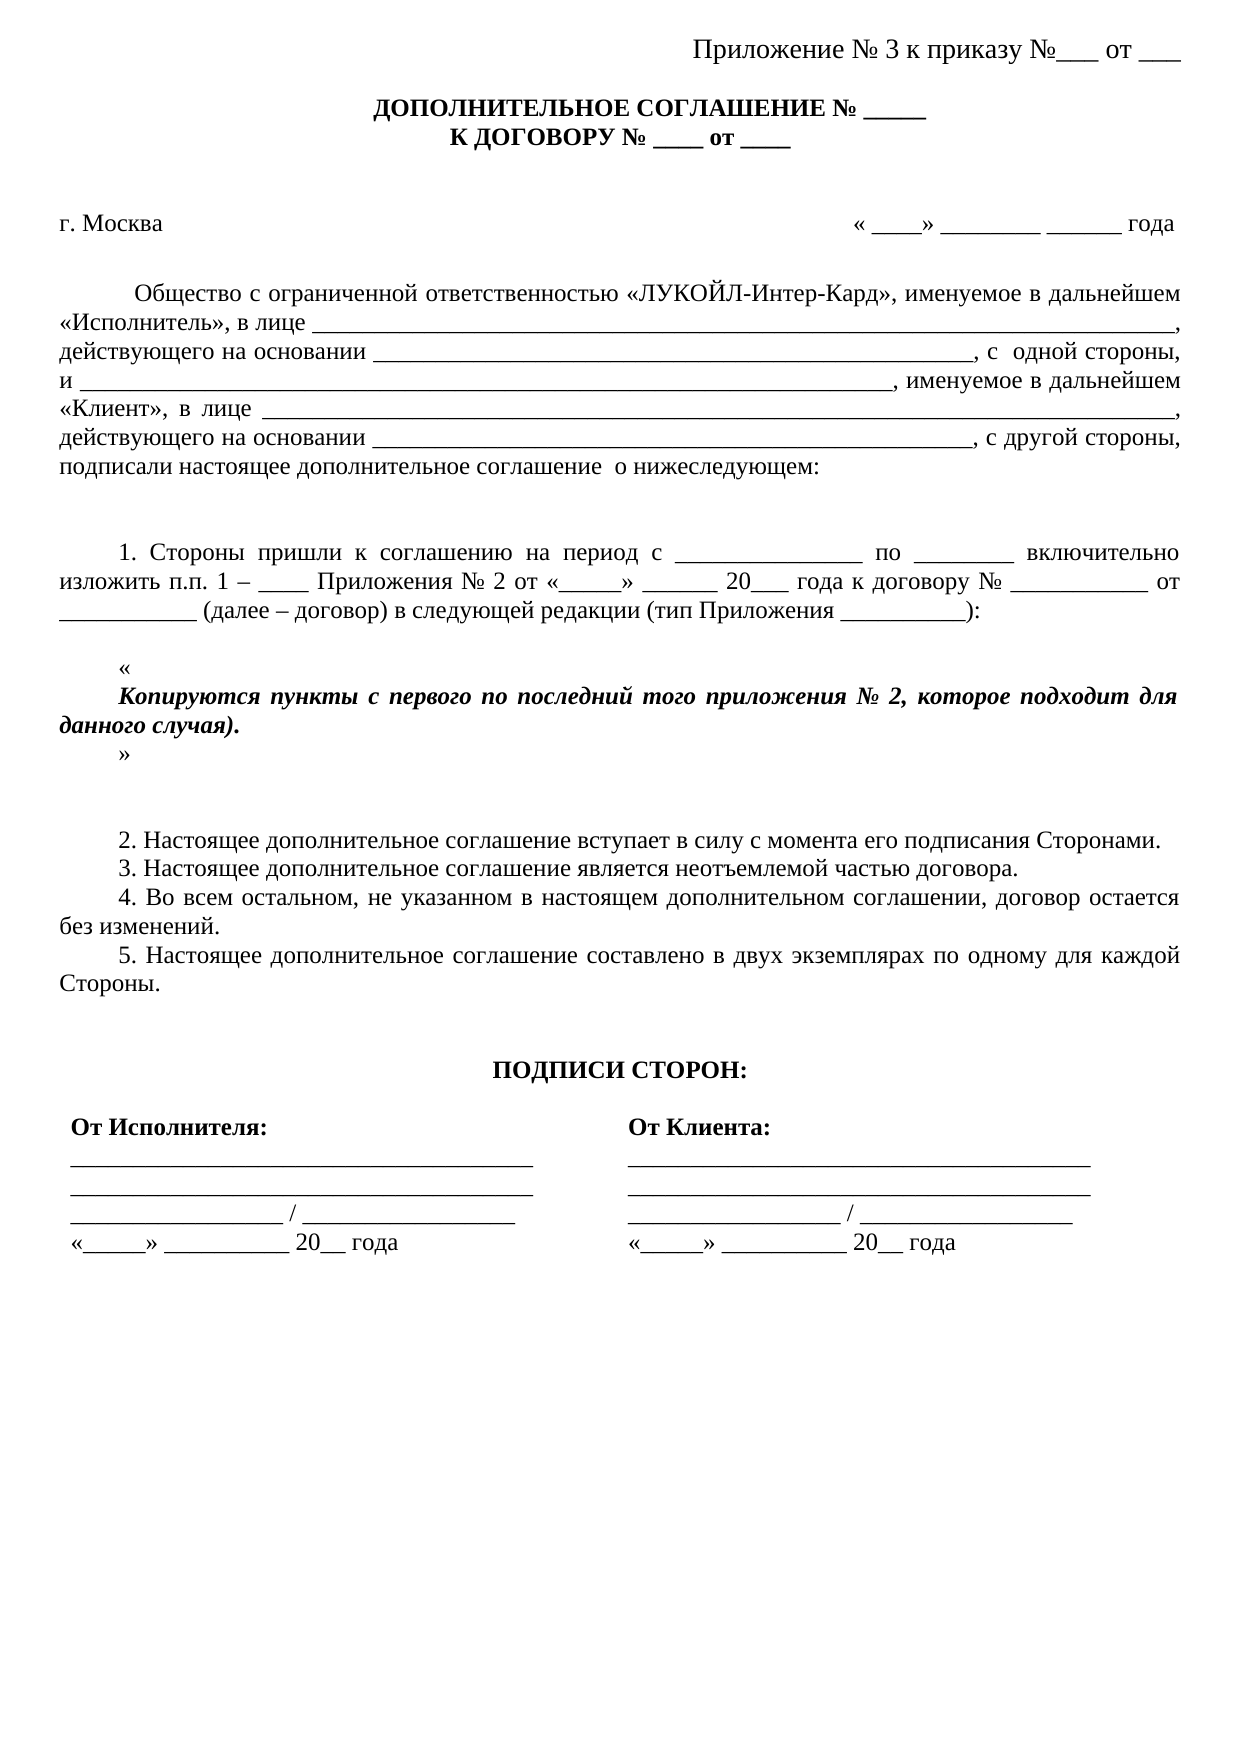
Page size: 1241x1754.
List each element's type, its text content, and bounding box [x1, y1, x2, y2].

table_cell _________________ / _________________ «_____» __________ 20__ года [617, 1199, 1163, 1262]
text г. Москва « ____» ________ ______ года [59, 208, 1181, 237]
text 4. Во всем остальном, не указанном в настоящем дополнительном соглашении, договор остается без изменений. [59, 882, 1181, 940]
subtitle ПОДПИСИ СТОРОН: [59, 1055, 1181, 1083]
text 3. Настоящее дополнительное соглашение является неотъемлемой частью договора. [59, 853, 1181, 882]
text Общество с ограниченной ответственностью «ЛУКОЙЛ-Интер-Кард», именуемое в дальнейшем «Исполнитель», в лице _____________________________________________________________________, действующего на основании ________________________________________________, с одной стороны, и _________________________________________________________________, именуемое в дальнейшем «Клиент», в лице _________________________________________________________________________, действующего на основании ________________________________________________, с другой стороны, подписали настоящее дополнительное соглашение о нижеследующем: [59, 278, 1181, 480]
table_header От Исполнителя: [59, 1112, 617, 1141]
table_cell _________________ / _________________ «_____» __________ 20__ года [59, 1199, 617, 1262]
text 2. Настоящее дополнительное соглашение вступает в силу с момента его подписания Сторонами. [59, 825, 1181, 853]
text « [59, 652, 1181, 681]
text Копируются пункты с первого по последний того приложения № 2, которое подходит для данного случая). [59, 681, 1181, 738]
table_cell _____________________________________ _____________________________________ [617, 1141, 1163, 1198]
table_header От Клиента: [617, 1112, 1163, 1141]
text 1. Стороны пришли к соглашению на период с _______________ по ________ включительно изложить п.п. 1 – ____ Приложения № 2 от «_____» ______ 20___ года к договору № ___________ от ___________ (далее – договор) в следующей редакции (тип Приложения __________): [59, 537, 1181, 623]
text ДОПОЛНИТЕЛЬНОЕ СОГЛАШЕНИЕ № _____ К ДОГОВОРУ № ____ от ____ [59, 93, 1181, 151]
text » [59, 738, 1181, 767]
text 5. Настоящее дополнительное соглашение составлено в двух экземплярах по одному для каждой Стороны. [59, 940, 1181, 997]
table_cell _____________________________________ _____________________________________ [59, 1141, 617, 1198]
